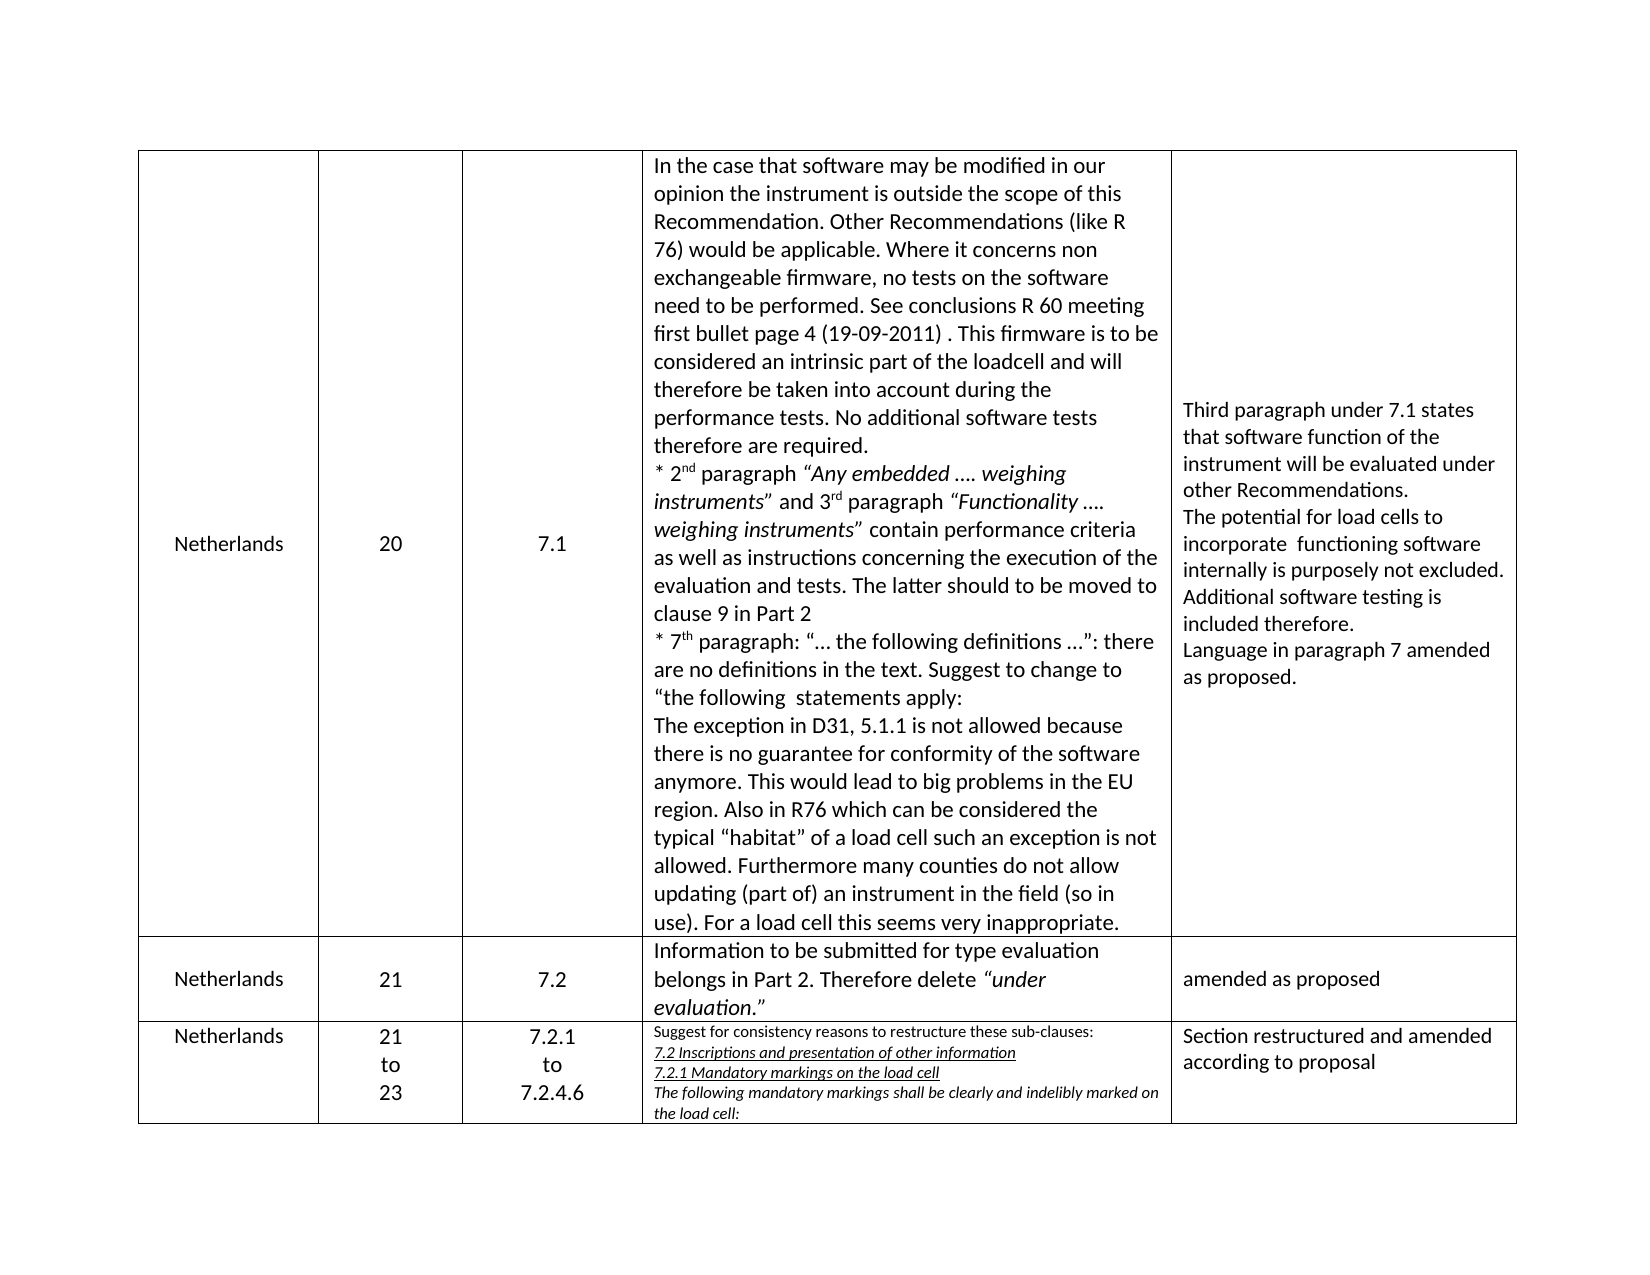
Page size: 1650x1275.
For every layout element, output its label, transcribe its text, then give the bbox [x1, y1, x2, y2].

table_cell amended as proposed [1172, 937, 1516, 1021]
table_cell 7.1 [463, 151, 642, 936]
table_cell 21 [319, 937, 462, 1021]
table_cell Netherlands [139, 151, 318, 936]
table_cell Information to be submitted for type evaluation belongs in Part 2. Therefore delete “under evaluation.” [643, 937, 1171, 1021]
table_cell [643, 1022, 1171, 1123]
table_cell 7.2.1 to 7.2.4.6 [463, 1022, 642, 1123]
table_cell In the case that software may be modified in our opinion the instrument is outside the scope of this Recommendation. Other Recommendations (like R 76) would be applicable. Where it concerns non exchangeable firmware, no tests on the software need to be performed. See conclusions R 60 meeting first bullet page 4 (19-09-2011) . This firmware is to be considered an intrinsic part of the loadcell and will therefore be taken into account during the performance tests. No additional software tests therefore are required. * 2nd paragraph “Any embedded …. weighing instruments” and 3rd paragraph “Functionality …. weighing instruments” contain performance criteria as well as instructions concerning the execution of the evaluation and tests. The latter should to be moved to clause 9 in Part 2 * 7th paragraph: “… the following definitions …”: there are no definitions in the text. Suggest to change to “the following statements apply: The exception in D31, 5.1.1 is not allowed because there is no guarantee for conformity of the software anymore. This would lead to big problems in the EU region. Also in R76 which can be considered the typical “habitat” of a load cell such an exception is not allowed. Furthermore many counties do not allow updating (part of) an instrument in the field (so in use). For a load cell this seems very inappropriate. [643, 151, 1171, 936]
table_cell Third paragraph under 7.1 states that software function of the instrument will be evaluated under other Recommendations. The potential for load cells to incorporate functioning software internally is purposely not excluded. Additional software testing is included therefore. Language in paragraph 7 amended as proposed. [1172, 151, 1516, 936]
table_cell 7.2 [463, 937, 642, 1021]
table_cell Netherlands [139, 937, 318, 1021]
table_cell 21 to 23 [319, 1022, 462, 1123]
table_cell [1172, 1022, 1516, 1123]
table_cell Netherlands [139, 1022, 318, 1123]
table_cell 20 [319, 151, 462, 936]
